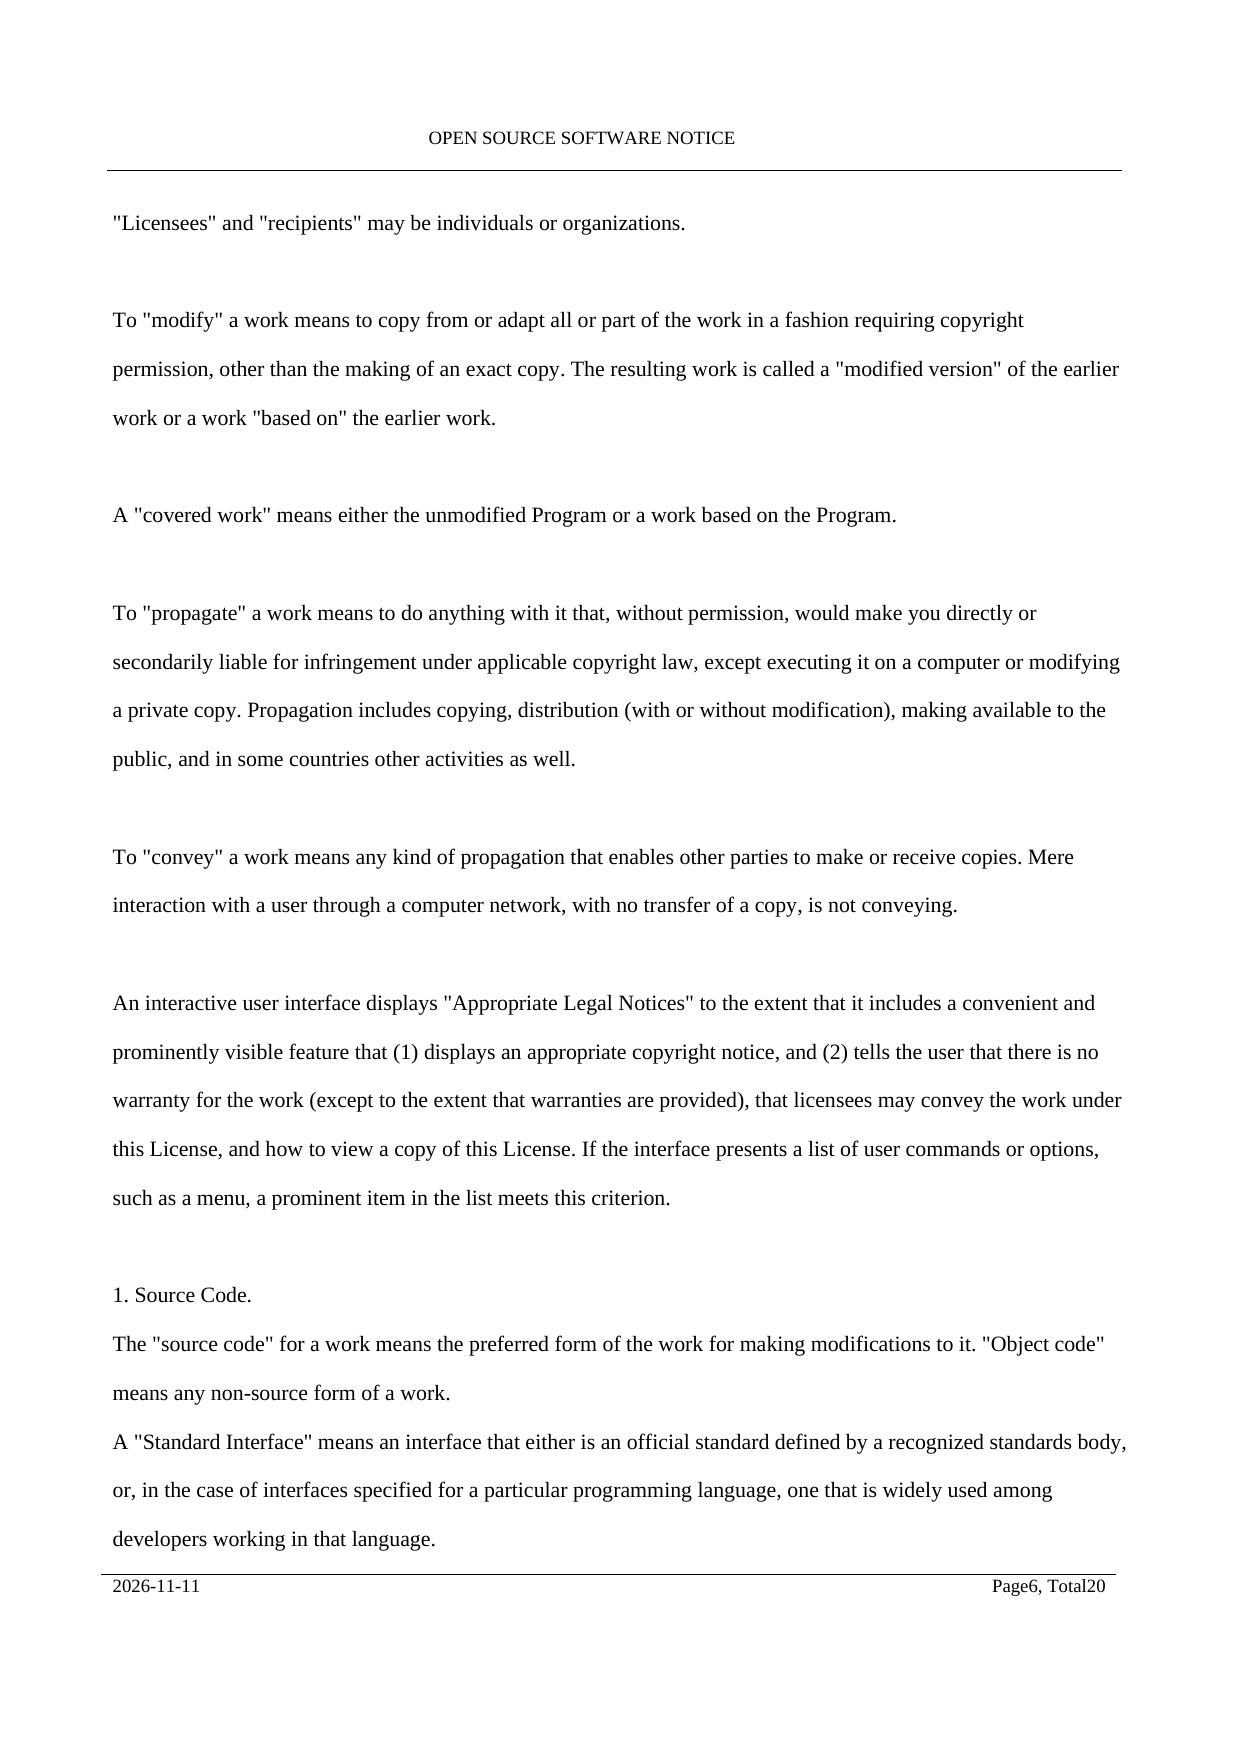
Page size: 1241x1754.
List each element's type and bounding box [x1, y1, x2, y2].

text [112, 206, 1128, 1555]
